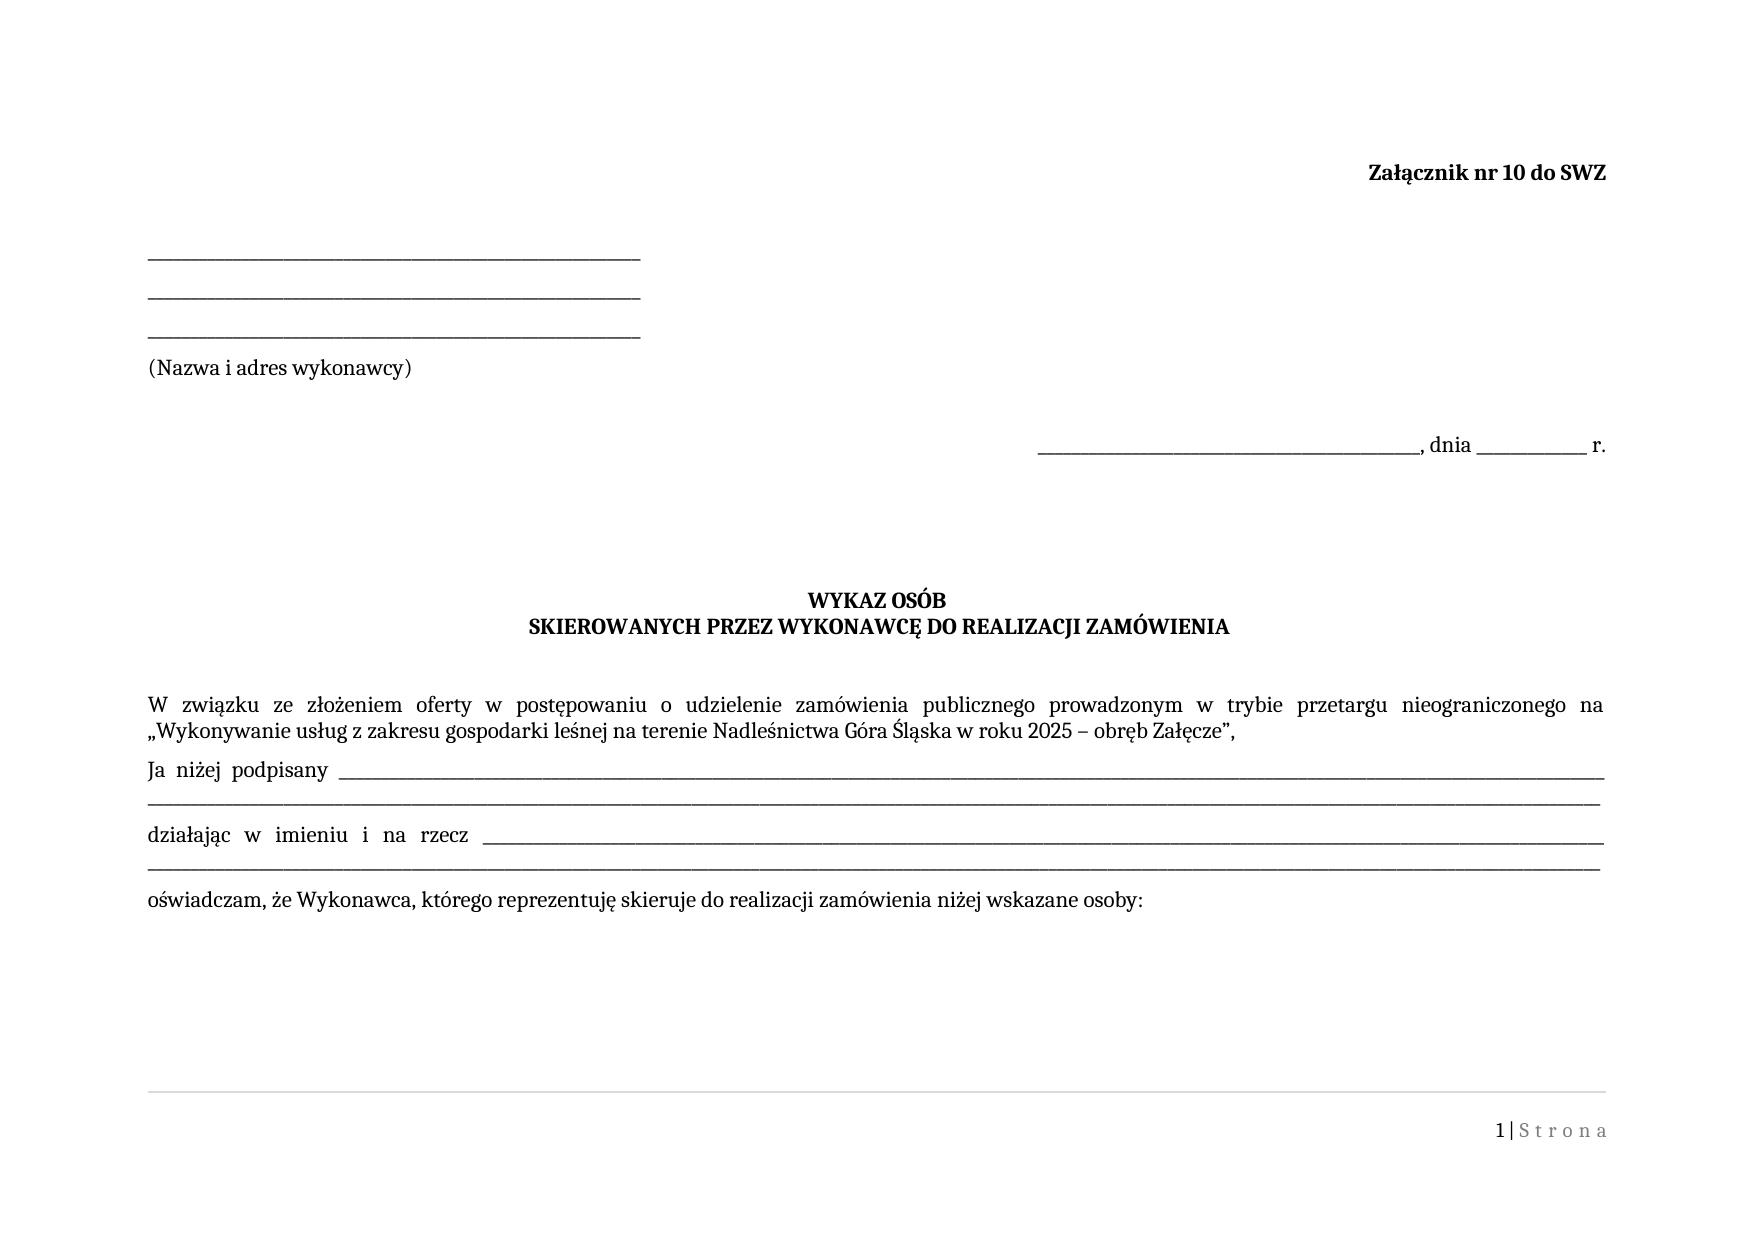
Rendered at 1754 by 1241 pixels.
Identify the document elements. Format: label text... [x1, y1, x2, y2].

text działając w imieniu i na rzecz ____________________________________________________________________________________________________________________________________ ___________________________________________________________________________________________________________________________________________________________________________ [148, 822, 1606, 875]
text W związku ze złożeniem oferty w postępowaniu o udzielenie zamówienia publicznego prowadzonym w trybie przetargu nieograniczonego na „Wykonywanie usług z zakresu gospodarki leśnej na terenie Nadleśnictwa Góra Śląska w roku 2025 – obręb Załęcze”, [148, 692, 1606, 744]
text oświadczam, że Wykonawca, którego reprezentuję skieruje do realizacji zamówienia niżej wskazane osoby: [148, 887, 1606, 913]
text _____________________________________________, dnia _____________ r. [148, 432, 1606, 458]
text __________________________________________________________ [148, 316, 1606, 342]
text Załącznik nr 10 do SWZ [148, 160, 1606, 186]
text __________________________________________________________ [148, 238, 1606, 264]
text Ja niżej podpisany _____________________________________________________________________________________________________________________________________________________ ___________________________________________________________________________________________________________________________________________________________________________ [148, 757, 1606, 809]
text __________________________________________________________ [148, 277, 1606, 303]
text WYKAZ OSÓB SKIEROWANYCH PRZEZ WYKONAWCĘ DO REALIZACJI ZAMÓWIENIA [148, 587, 1606, 640]
text (Nazwa i adres wykonawcy) [148, 354, 1606, 381]
